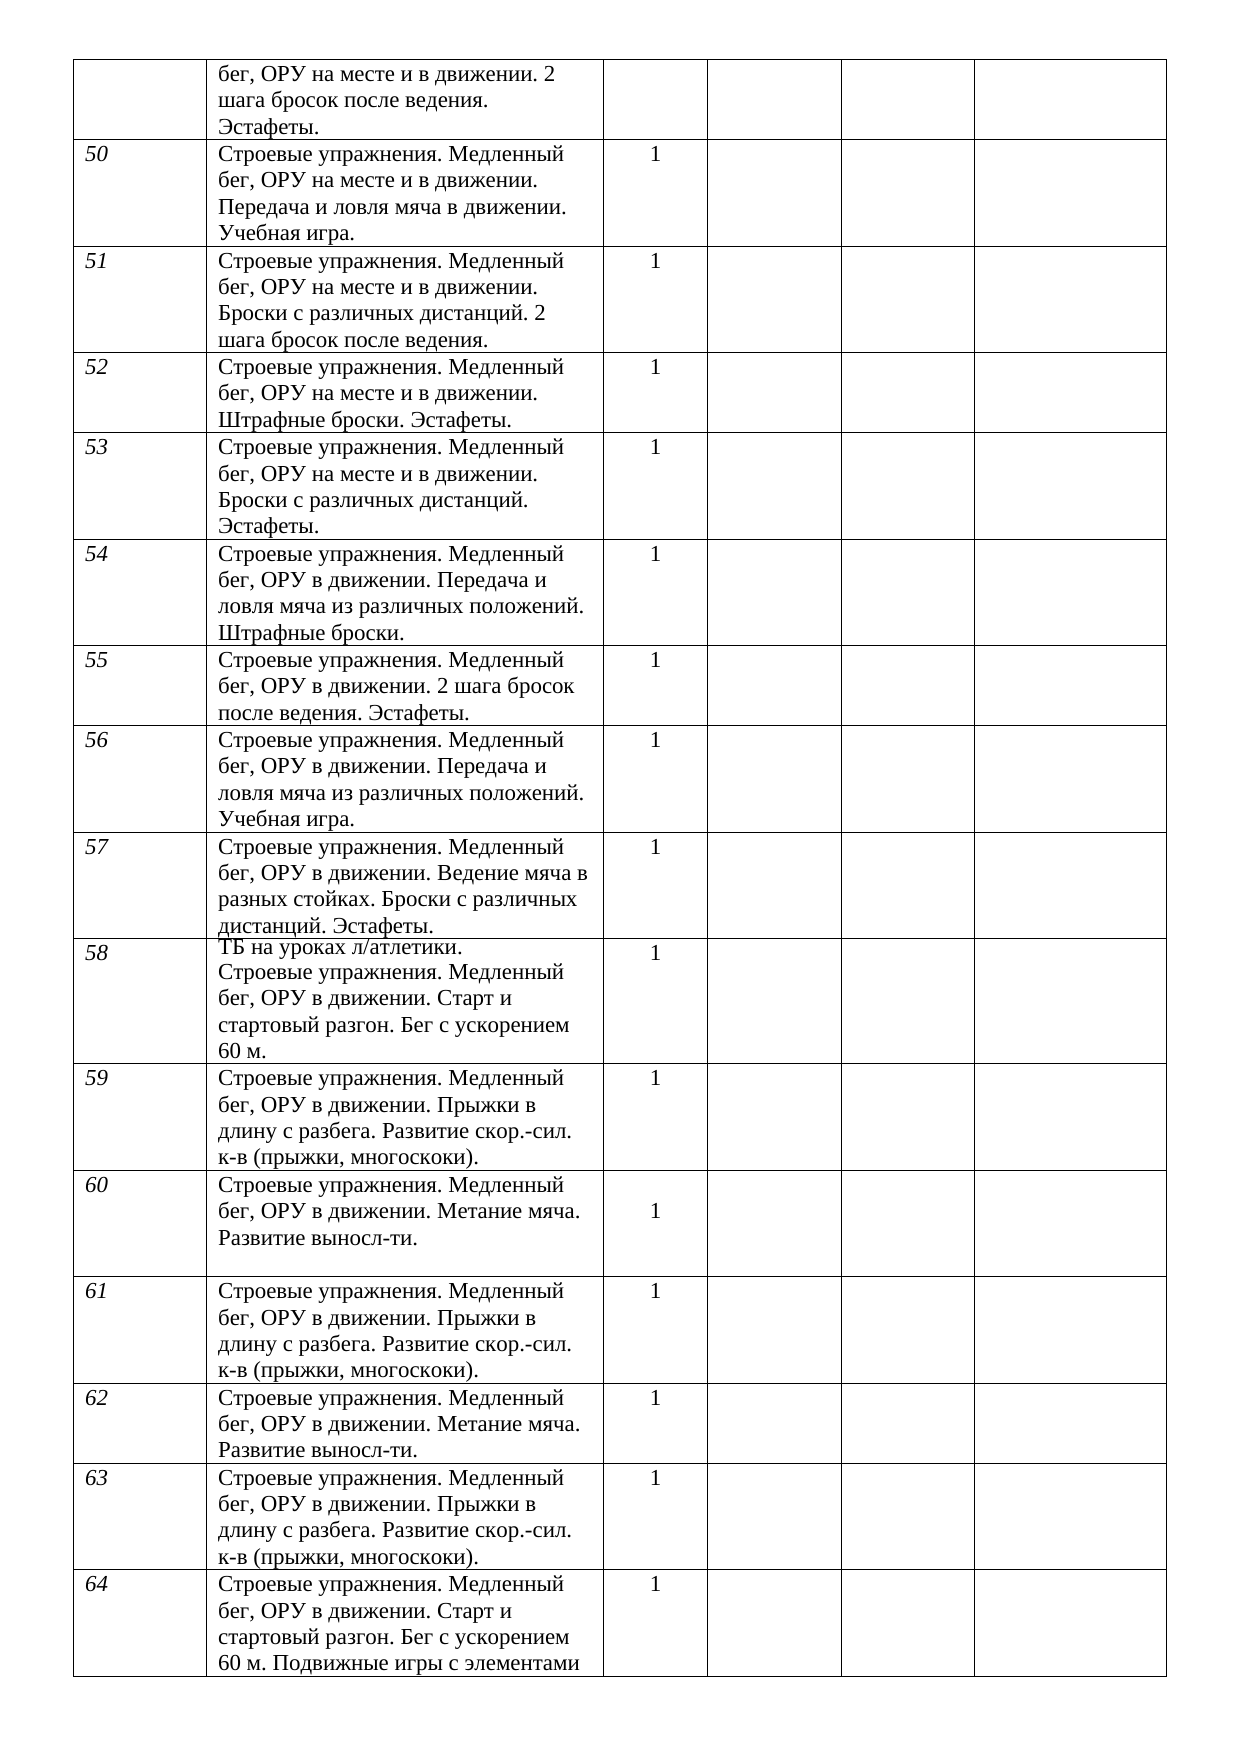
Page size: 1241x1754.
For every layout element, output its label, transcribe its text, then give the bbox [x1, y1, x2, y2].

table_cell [207, 1570, 603, 1676]
table_cell 53 [74, 433, 206, 539]
table_cell 50 [74, 140, 206, 246]
table_cell [842, 353, 974, 432]
table_cell [842, 1570, 974, 1676]
table_cell [975, 833, 1166, 938]
table_cell [842, 833, 974, 938]
table_cell 57 [74, 833, 206, 938]
table_cell 54 [74, 540, 206, 645]
table_cell [842, 540, 974, 645]
table_cell Строевые упражнения. Медленный бег, ОРУ в движении. Передача и ловля мяча из различных положений. Учебная игра. [207, 726, 603, 832]
table_cell [975, 1064, 1166, 1170]
table_cell [975, 1384, 1166, 1463]
table_cell 1 [604, 939, 707, 1063]
table_cell 52 [74, 353, 206, 432]
table_cell [975, 433, 1166, 539]
table_cell [842, 1384, 974, 1463]
table_cell [708, 540, 841, 645]
table_cell [708, 1171, 841, 1276]
table_cell [708, 726, 841, 832]
table_cell 1 [604, 1171, 707, 1276]
table_cell [708, 1277, 841, 1383]
table_cell 1 [604, 353, 707, 432]
table_cell [708, 1570, 841, 1676]
table_cell [842, 60, 974, 139]
table_cell [708, 939, 841, 1063]
table_cell [708, 140, 841, 246]
table_cell 60 [74, 1171, 206, 1276]
table_cell [842, 646, 974, 725]
table_cell 1 [604, 726, 707, 832]
table_cell [708, 1464, 841, 1569]
table_cell 64 [74, 1570, 206, 1676]
table_cell [708, 247, 841, 352]
table_cell [975, 1464, 1166, 1569]
table_cell 1 [604, 540, 707, 645]
table_cell Строевые упражнения. Медленный бег, ОРУ в движении. Прыжки в длину с разбега. Развитие скор.-сил. к-в (прыжки, многоскоки). [207, 1064, 603, 1170]
table_cell [842, 726, 974, 832]
table_cell Строевые упражнения. Медленный бег, ОРУ в движении. Метание мяча. Развитие выносл-ти. [207, 1384, 603, 1463]
table_cell Строевые упражнения. Медленный бег, ОРУ на месте и в движении. Броски с различных дистанций. Эстафеты. [207, 433, 603, 539]
table_cell [975, 939, 1166, 1063]
table_cell Строевые упражнения. Медленный бег, ОРУ на месте и в движении. Штрафные броски. Эстафеты. [207, 353, 603, 432]
table_cell 63 [74, 1464, 206, 1569]
table_cell 1 [604, 1570, 707, 1676]
table_cell Строевые упражнения. Медленный бег, ОРУ в движении. Передача и ловля мяча из различных положений. Штрафные броски. [207, 540, 603, 645]
table_cell [708, 353, 841, 432]
table_cell [975, 247, 1166, 352]
table_cell Строевые упражнения. Медленный бег, ОРУ в движении. Ведение мяча в разных стойках. Броски с различных дистанций. Эстафеты. [207, 833, 603, 938]
table_cell [842, 1277, 974, 1383]
table_cell [842, 140, 974, 246]
table_cell 1 [604, 1384, 707, 1463]
table_cell 1 [604, 646, 707, 725]
table_cell 1 [604, 1464, 707, 1569]
table_cell [842, 1064, 974, 1170]
table_cell [975, 60, 1166, 139]
table_cell Строевые упражнения. Медленный бег, ОРУ в движении. Прыжки в длину с разбега. Развитие скор.-сил. к-в (прыжки, многоскоки). [207, 1464, 603, 1569]
table_cell 1 [604, 1277, 707, 1383]
table_cell [708, 433, 841, 539]
table_cell [708, 1384, 841, 1463]
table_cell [207, 60, 603, 139]
table_cell 56 [74, 726, 206, 832]
table_cell [975, 140, 1166, 246]
table_cell Строевые упражнения. Медленный бег, ОРУ в движении. 2 шага бросок после ведения. Эстафеты. [207, 646, 603, 725]
table_cell [975, 1570, 1166, 1676]
table_cell [975, 726, 1166, 832]
table_cell 55 [74, 646, 206, 725]
table_cell 58 [74, 939, 206, 1063]
table_cell [975, 1277, 1166, 1383]
table_cell 1 [604, 247, 707, 352]
table_cell Строевые упражнения. Медленный бег, ОРУ на месте и в движении. Передача и ловля мяча в движении. Учебная игра. [207, 140, 603, 246]
table_cell [975, 540, 1166, 645]
table_cell [708, 833, 841, 938]
table_cell [975, 353, 1166, 432]
table_cell Строевые упражнения. Медленный бег, ОРУ в движении. Прыжки в длину с разбега. Развитие скор.-сил. к-в (прыжки, многоскоки). [207, 1277, 603, 1383]
table_cell [708, 1064, 841, 1170]
table_cell 1 [604, 60, 707, 139]
table_cell [842, 247, 974, 352]
table_cell 1 [604, 140, 707, 246]
table_cell [708, 646, 841, 725]
table_cell Строевые упражнения. Медленный бег, ОРУ на месте и в движении. Броски с различных дистанций. 2 шага бросок после ведения. [207, 247, 603, 352]
table_cell [842, 939, 974, 1063]
table_cell 1 [604, 433, 707, 539]
table_cell [975, 646, 1166, 725]
table_cell 1 [604, 1064, 707, 1170]
table_cell [975, 1171, 1166, 1276]
table_cell ТБ на уроках л/атлетики. Строевые упражнения. Медленный бег, ОРУ в движении. Старт и стартовый разгон. Бег с ускорением 60 м. [207, 939, 603, 1063]
table_cell 51 [74, 247, 206, 352]
table_cell [708, 60, 841, 139]
table_cell [842, 433, 974, 539]
table_cell [842, 1171, 974, 1276]
table_cell 1 [604, 833, 707, 938]
table_cell 61 [74, 1277, 206, 1383]
table_cell Строевые упражнения. Медленный бег, ОРУ в движении. Метание мяча. Развитие выносл-ти. [207, 1171, 603, 1276]
table_cell 49 [74, 60, 206, 139]
table_cell [842, 1464, 974, 1569]
table_cell 62 [74, 1384, 206, 1463]
table_cell 59 [74, 1064, 206, 1170]
